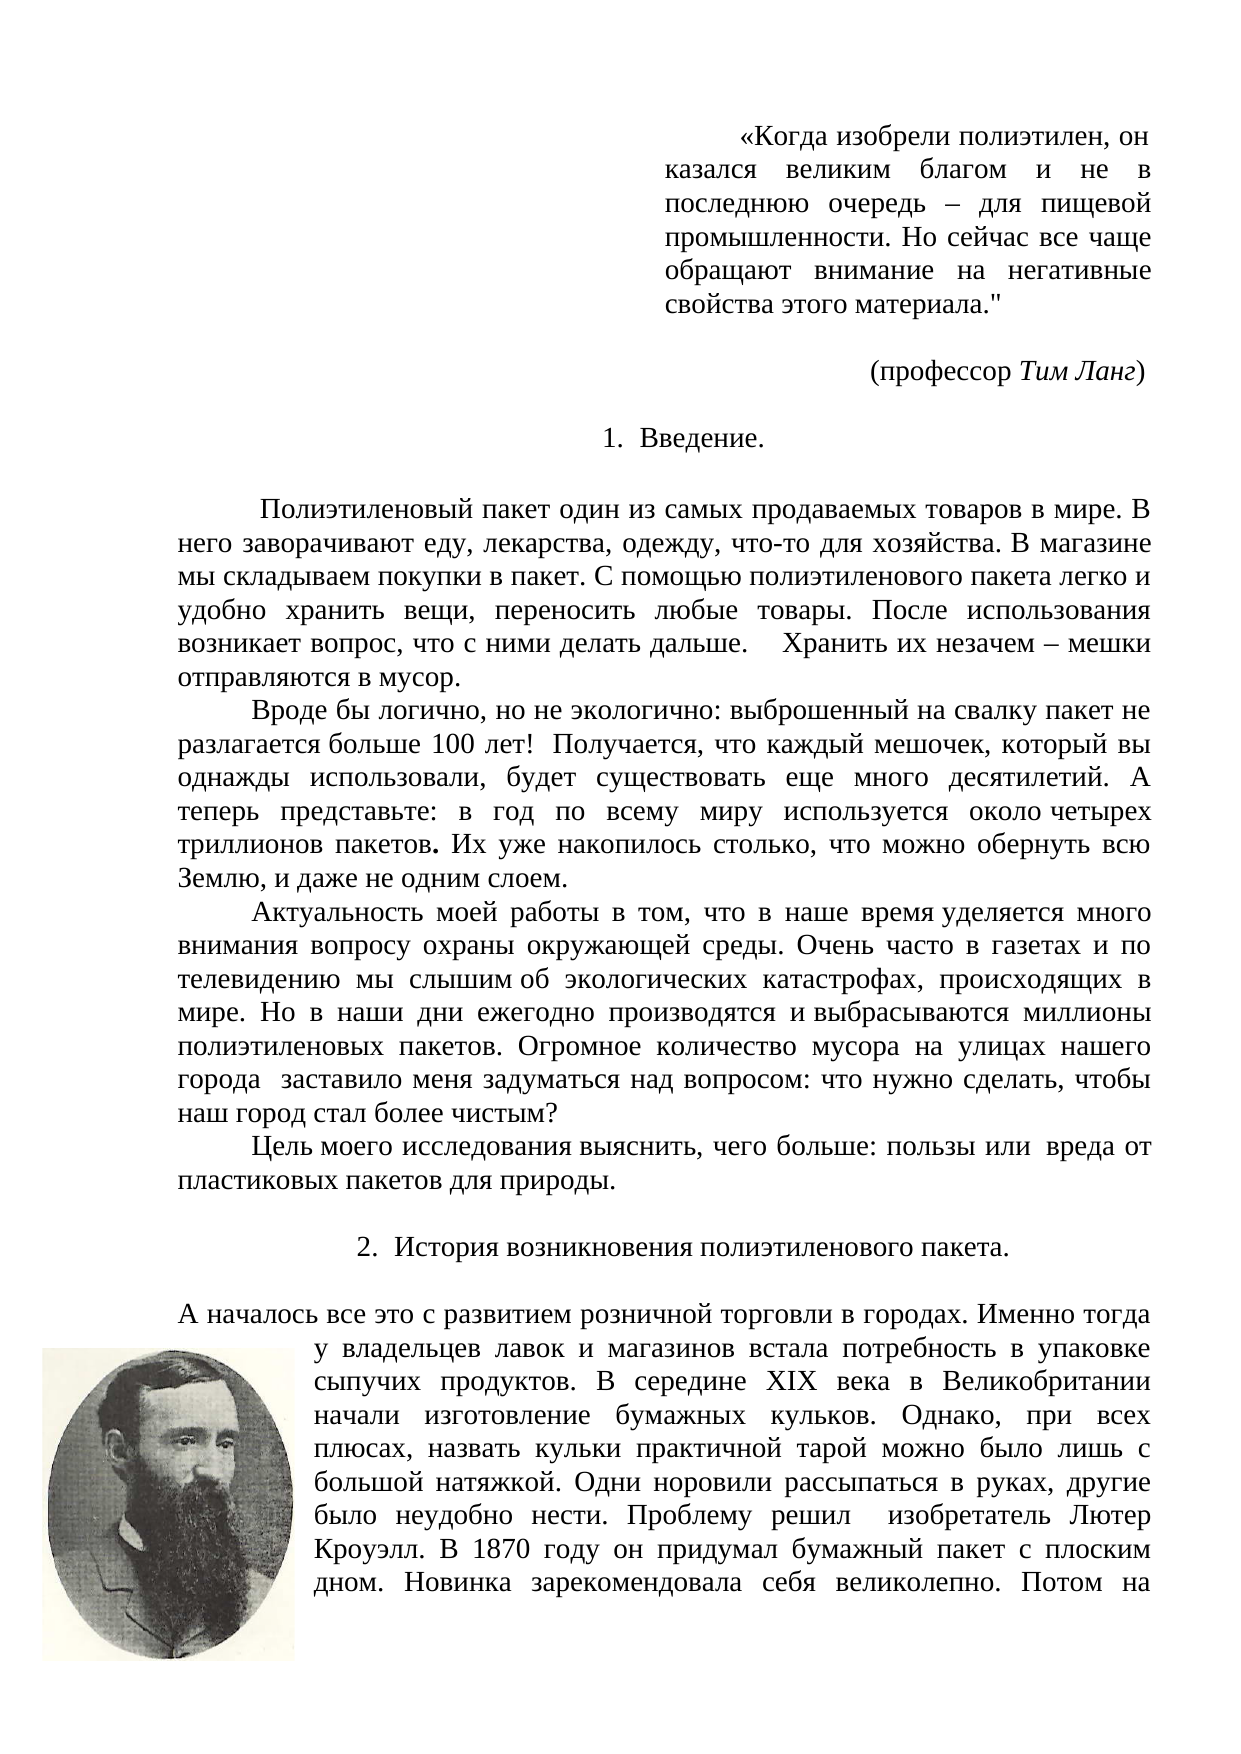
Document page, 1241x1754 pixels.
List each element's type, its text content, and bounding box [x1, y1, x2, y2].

picture [42, 1348, 295, 1661]
text Актуальность моей работы в том, что в наше время уделяется много внимания вопросу охраны окружающей среды. Очень часто в газетах и по телевидению мы слышим об экологических катастрофах, происходящих в мире. Но в наши дни ежегодно производятся и выбрасываются миллионы полиэтиленовых пакетов. Огромное количество мусора на улицах нашего города заставило меня задуматься над вопросом: что нужно сделать, чтобы наш город стал более чистым? [177, 894, 1152, 1128]
list Введение. [215, 420, 1152, 453]
text Цель моего исследования выяснить, чего больше: пользы или вреда от пластиковых пакетов для природы. [177, 1128, 1152, 1196]
text «Когда изобрели полиэтилен, он казался великим благом и не в последнюю очередь – для пищевой промышленности. Но сейчас все чаще обращают внимание на негативные свойства этого материала." [177, 118, 1152, 319]
text Вроде бы логично, но не экологично: выброшенный на свалку пакет не разлагается больше 100 лет! Получается, что каждый мешочек, который вы однажды использовали, будет существовать еще много десятилетий. А теперь представьте: в год по всему миру используется около четырех триллионов пакетов. Их уже накопилось столько, что можно обернуть всю Землю, и даже не одним слоем. [177, 692, 1152, 894]
text (профессор Тим Ланг) [177, 353, 1152, 386]
text Полиэтиленовый пакет один из самых продаваемых товаров в мире. В него заворачивают еду, лекарства, одежду, что-то для хозяйства. В магазине мы складываем покупки в пакет. С помощью полиэтиленового пакета легко и удобно хранить вещи, переносить любые товары. После использования возникает вопрос, что с ними делать дальше. Хранить их незачем – мешки отправляются в мусор. [177, 491, 1152, 692]
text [177, 1296, 1152, 1598]
list История возникновения полиэтиленового пакета. [215, 1229, 1152, 1263]
